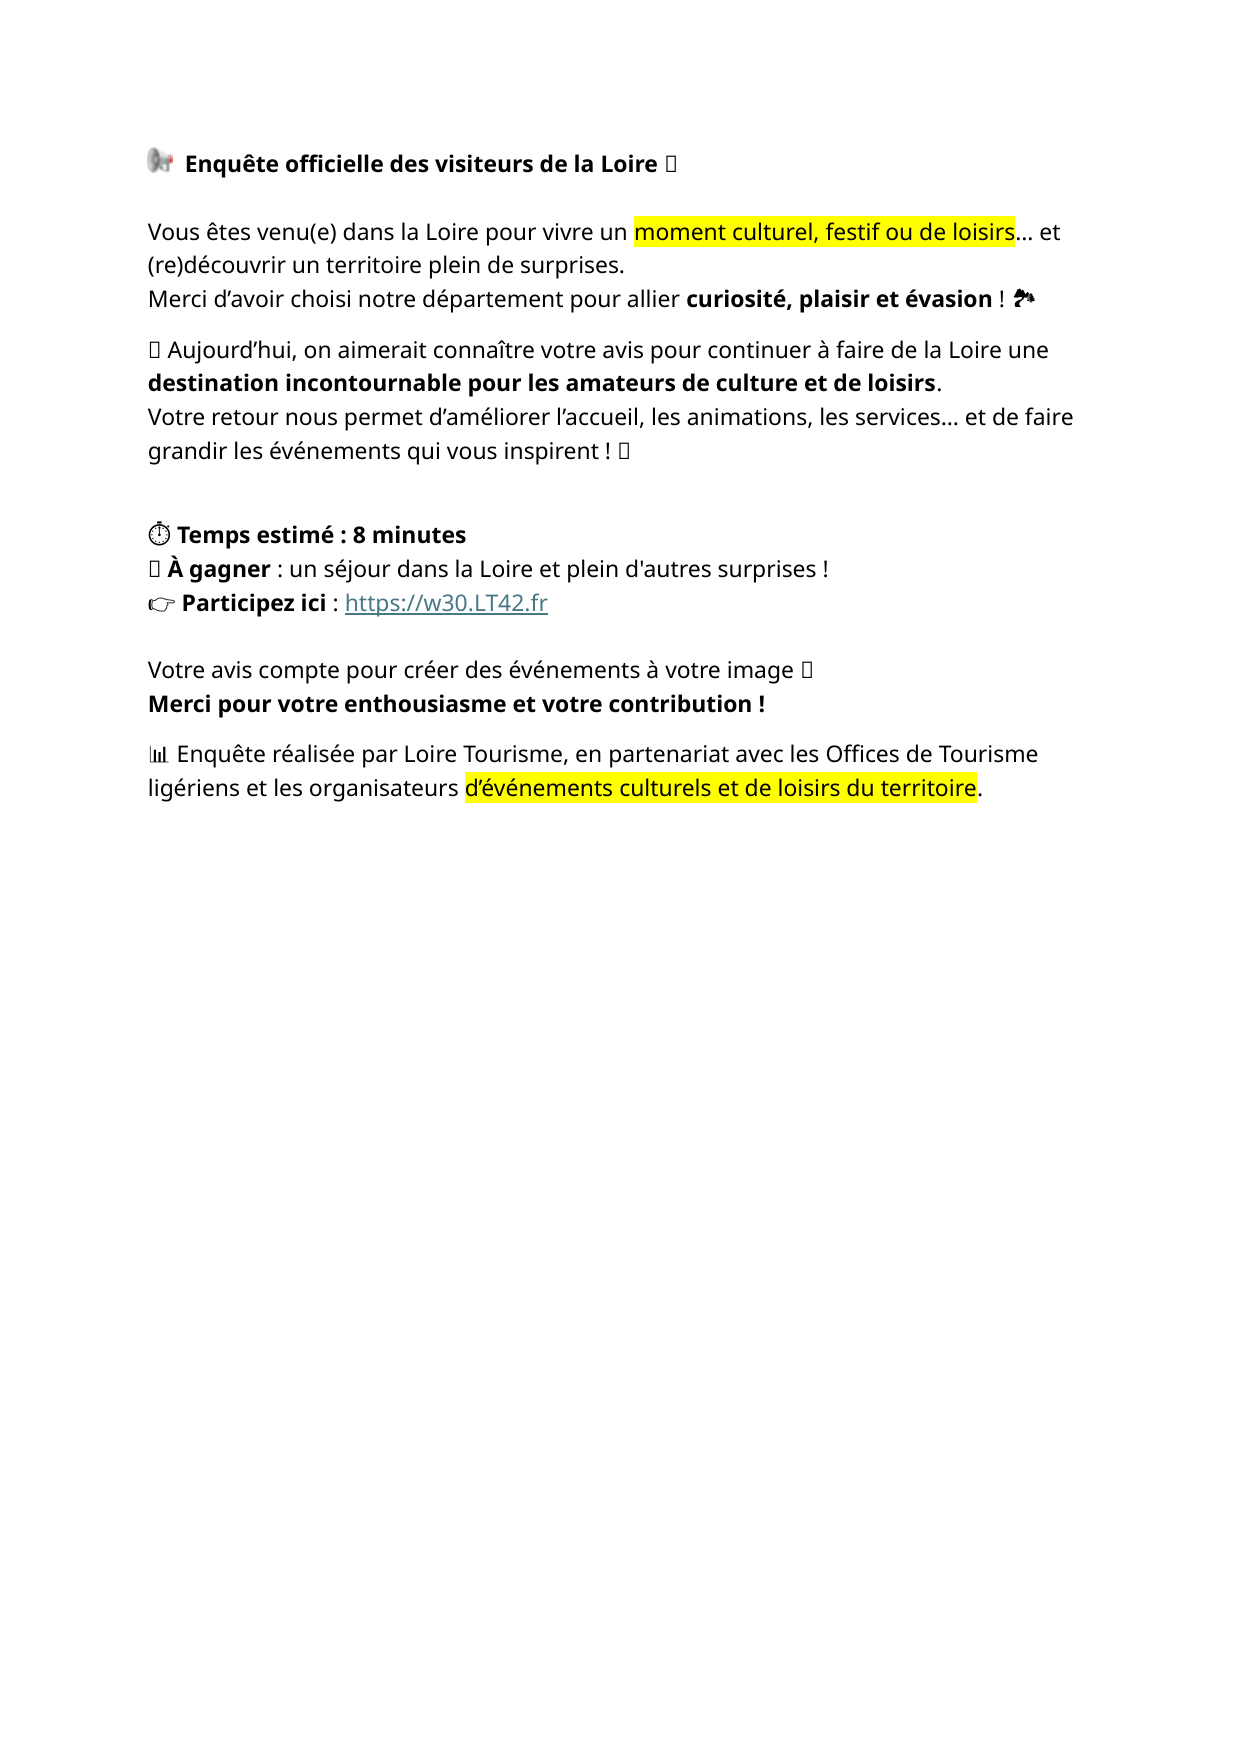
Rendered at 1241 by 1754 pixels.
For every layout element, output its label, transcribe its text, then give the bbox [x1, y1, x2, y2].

picture [147, 147, 173, 173]
text Enquête officielle des visiteurs de la Loire 🎶 [148, 148, 1093, 179]
text 🎯 Aujourd’hui, on aimerait connaître votre avis pour continuer à faire de la Loire une destination incontournable pour les amateurs de culture et de loisirs. Votre retour nous permet d’améliorer l’accueil, les animations, les services… et de faire grandir les événements qui vous inspirent ! 💬 [148, 334, 1093, 466]
text ⏱️ Temps estimé : 8 minutes 🎁 À gagner : un séjour dans la Loire et plein d'autres surprises ! [148, 519, 1093, 584]
text 📊 Enquête réalisée par Loire Tourisme, en partenariat avec les Offices de Tourisme ligériens et les organisateurs d’événements culturels et de loisirs du territoire. [148, 738, 1093, 803]
text 👉 Participez ici : https://w30.LT42.fr [148, 587, 1093, 618]
text Votre avis compte pour créer des événements à votre image 💚 Merci pour votre enthousiasme et votre contribution ! [148, 654, 1093, 719]
text Vous êtes venu(e) dans la Loire pour vivre un moment culturel, festif ou de loisirs… et (re)découvrir un territoire plein de surprises. Merci d’avoir choisi notre département pour allier curiosité, plaisir et évasion ! 🌿🏞️ [148, 216, 1093, 314]
